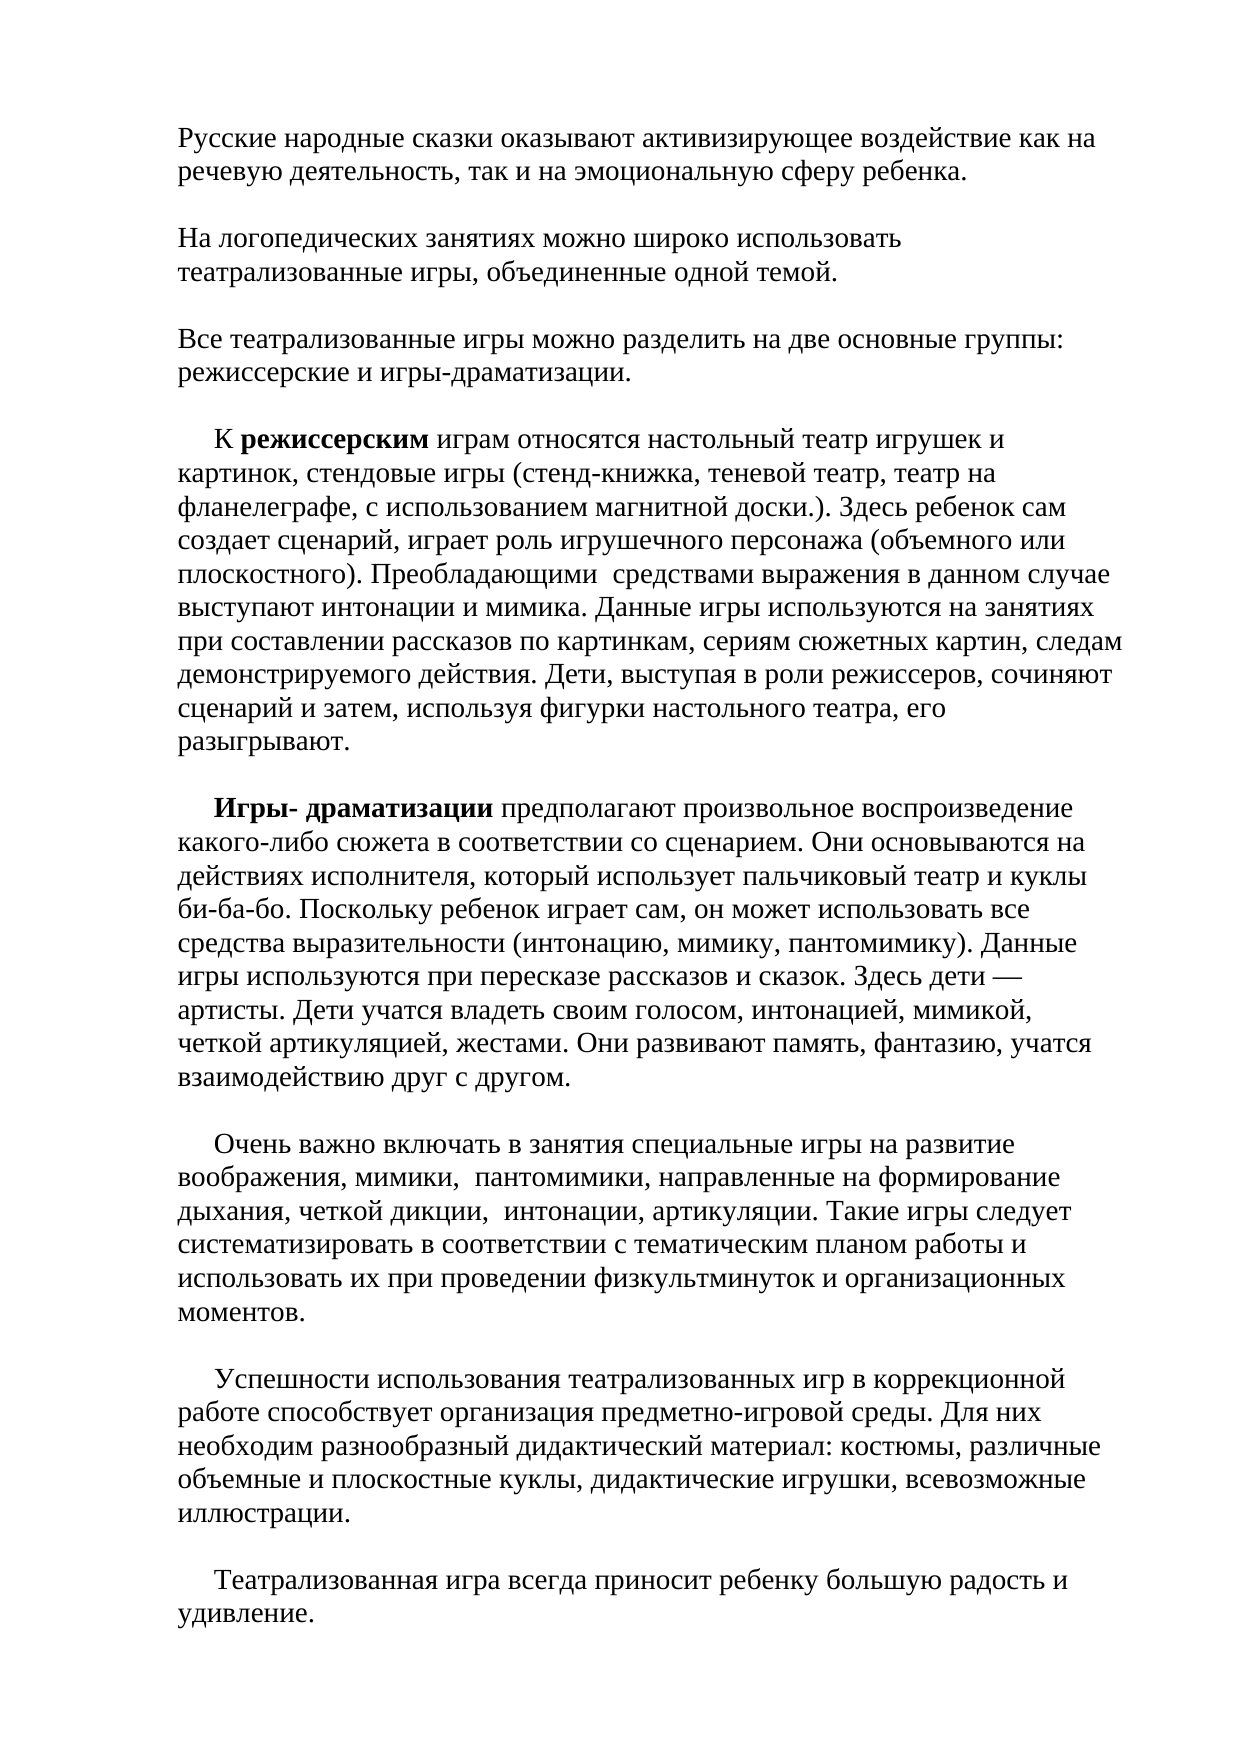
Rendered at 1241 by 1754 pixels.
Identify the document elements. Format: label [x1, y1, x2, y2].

table_header [176, 118, 1126, 1631]
